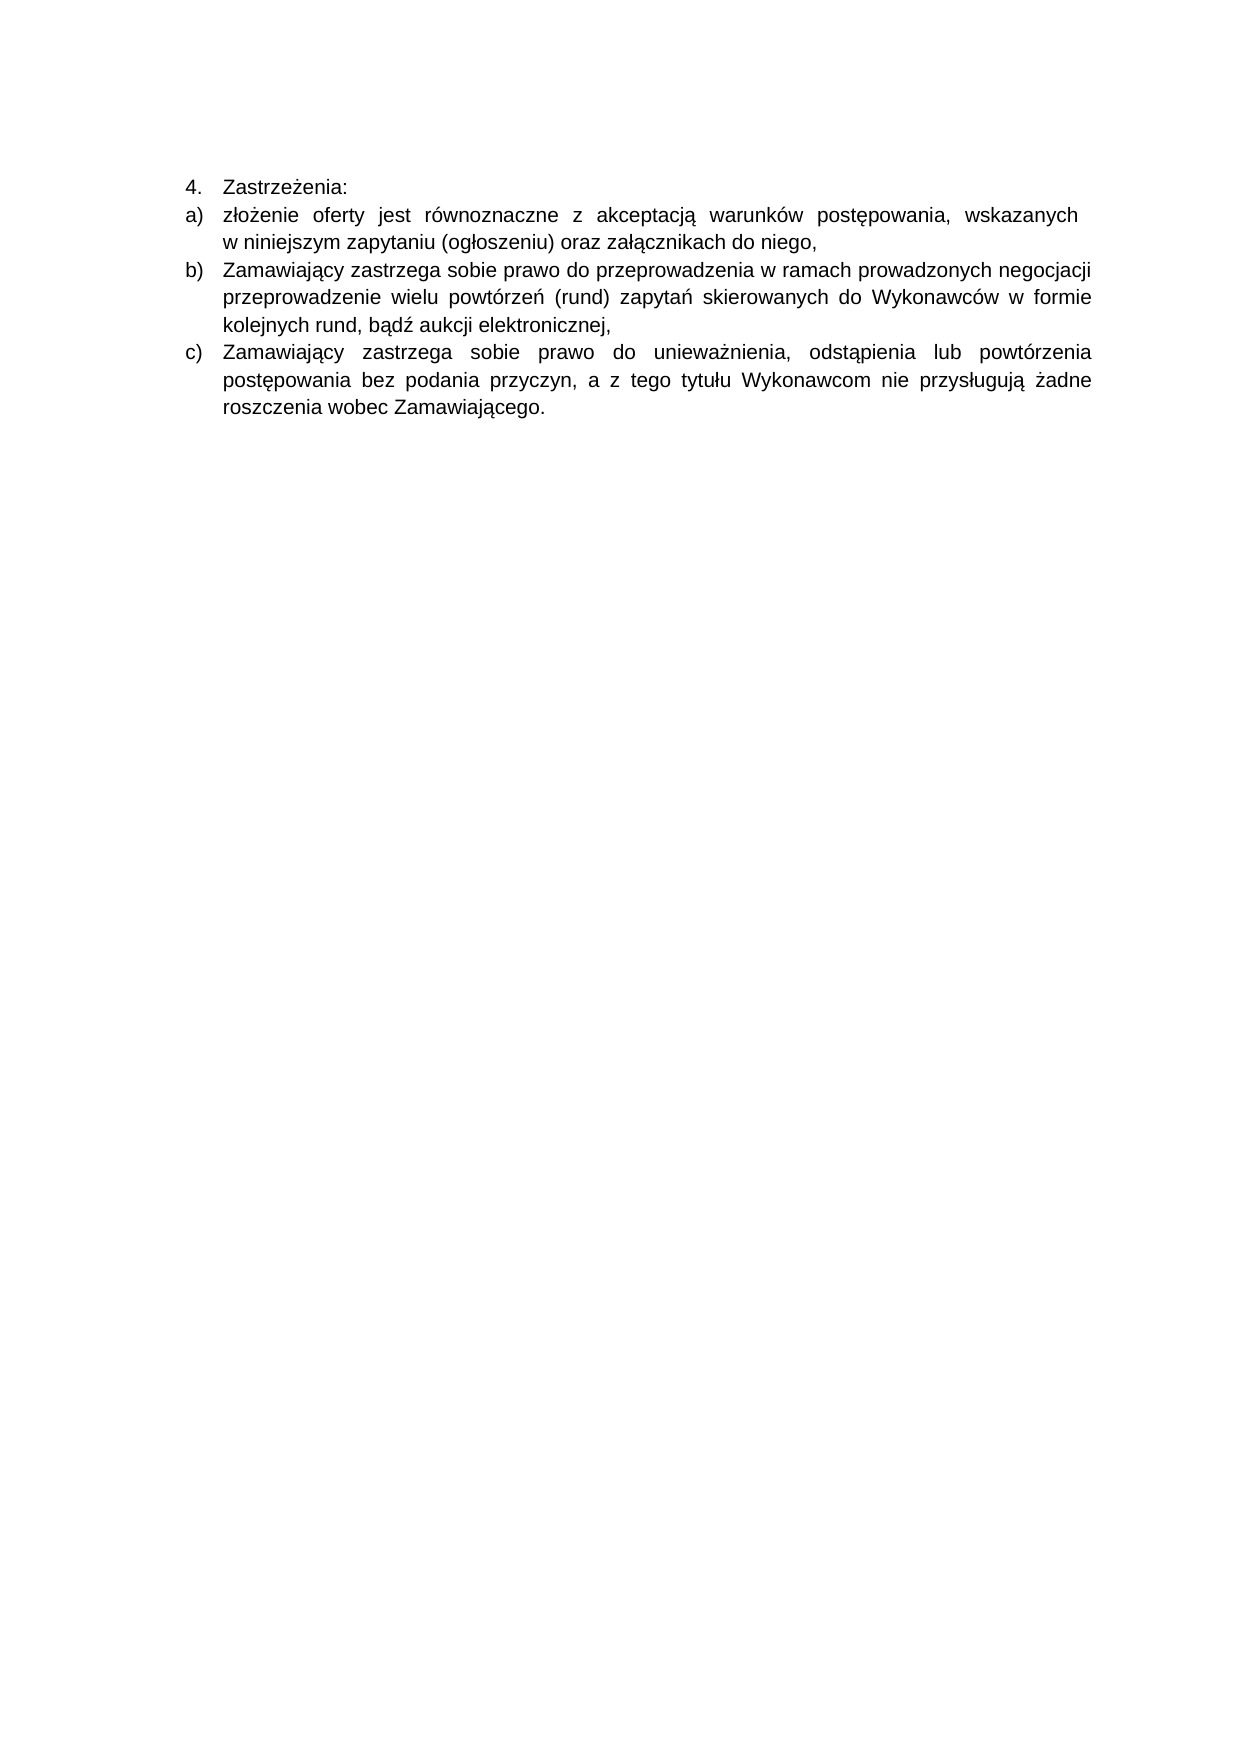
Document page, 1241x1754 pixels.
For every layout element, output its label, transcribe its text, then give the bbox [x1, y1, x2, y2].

list złożenie oferty jest równoznaczne z akceptacją warunków postępowania, wskazanych w niniejszym zapytaniu (ogłoszeniu) oraz załącznikach do niego, [185, 203, 1093, 254]
list Zamawiający zastrzega sobie prawo do przeprowadzenia w ramach prowadzonych negocjacji przeprowadzenie wielu powtórzeń (rund) zapytań skierowanych do Wykonawców w formie kolejnych rund, bądź aukcji elektronicznej, [185, 258, 1093, 337]
list Zamawiający zastrzega sobie prawo do unieważnienia, odstąpienia lub powtórzenia postępowania bez podania przyczyn, a z tego tytułu Wykonawcom nie przysługują żadne roszczenia wobec Zamawiającego. [185, 340, 1093, 419]
list Zastrzeżenia: [185, 175, 1093, 199]
